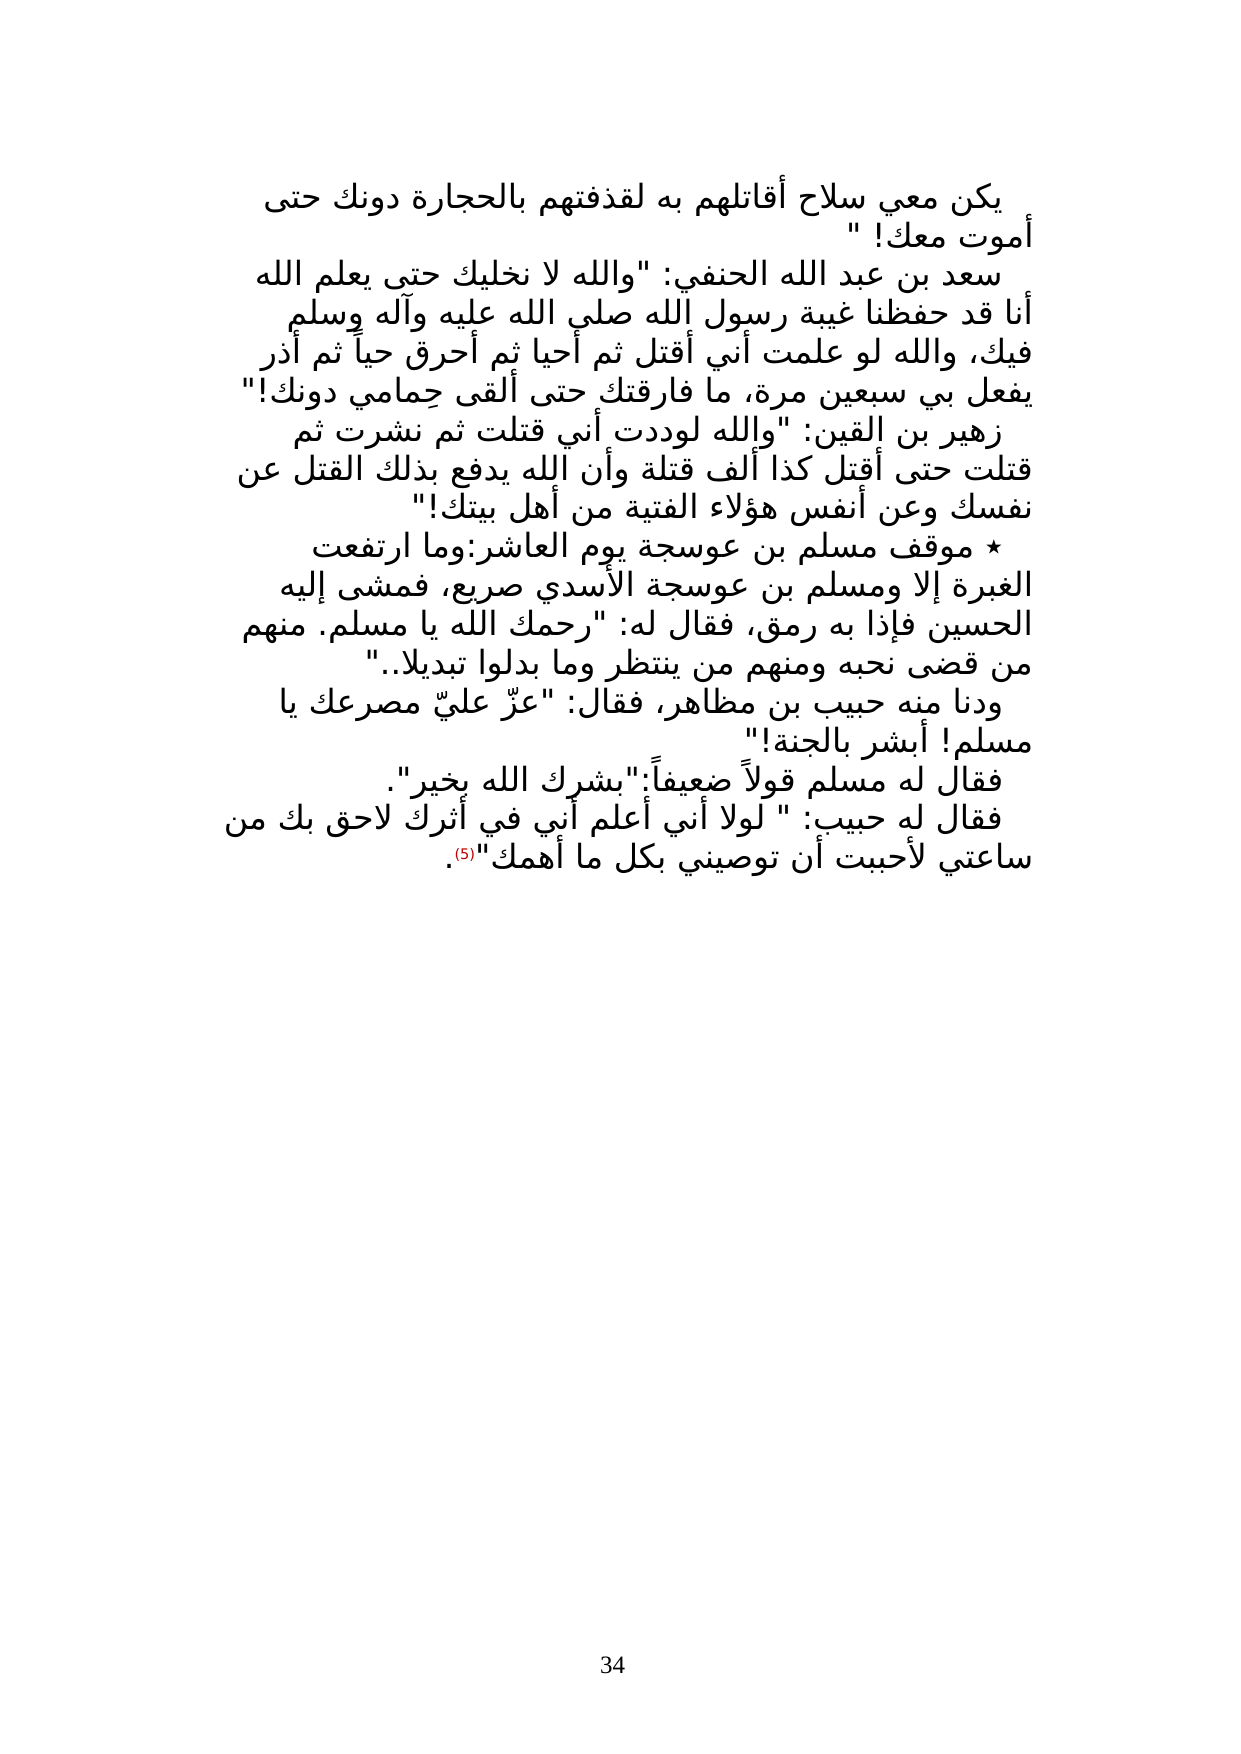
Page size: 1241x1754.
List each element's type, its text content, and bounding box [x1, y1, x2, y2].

text ٭ موقف مسلم بن عوسجة يوم العاشر:وما ارتفعت الغبرة إلا ومسلم بن عوسجة الأسدي صريع، فمشى إليه الحسين فإذا به رمق، فقال له: "رحمك الله يا مسلم. منهم من قضى نحبه ومنهم من ينتظر وما بدلوا تبديلا.." [222, 527, 1033, 682]
text يكن معي سلاح أقاتلهم به لقذفتهم بالحجارة دونك حتى أموت معك! " [222, 177, 1033, 255]
text زهير بن القين: "والله لوددت أني قتلت ثم نشرت ثم قتلت حتى أقتل كذا ألف قتلة وأن الله يدفع بذلك القتل عن نفسك وعن أنفس هؤلاء الفتية من أهل بيتك!" [222, 410, 1033, 527]
text فقال له حبيب: " لولا أني أعلم أني في أثرك لاحق بك من ساعتي لأحببت أن توصيني بكل ما أهمك"(5). [222, 799, 1033, 877]
text ودنا منه حبيب بن مظاهر، فقال: "عزّ عليّ مصرعك يا مسلم! أبشر بالجنة!" [222, 682, 1033, 760]
text فقال له مسلم قولاً ضعيفاً:"بشرك الله بخير". [222, 760, 1033, 799]
text سعد بن عبد الله الحنفي: "والله لا نخليك حتى يعلم الله أنا قد حفظنا غيبة رسول الله صلى الله عليه وآله وسلم فيك، والله لو علمت أني أقتل ثم أحيا ثم أحرق حياً ثم أذر يفعل بي سبعين مرة، ما فارقتك حتى ألقى حِمامي دونك!" [222, 255, 1033, 410]
